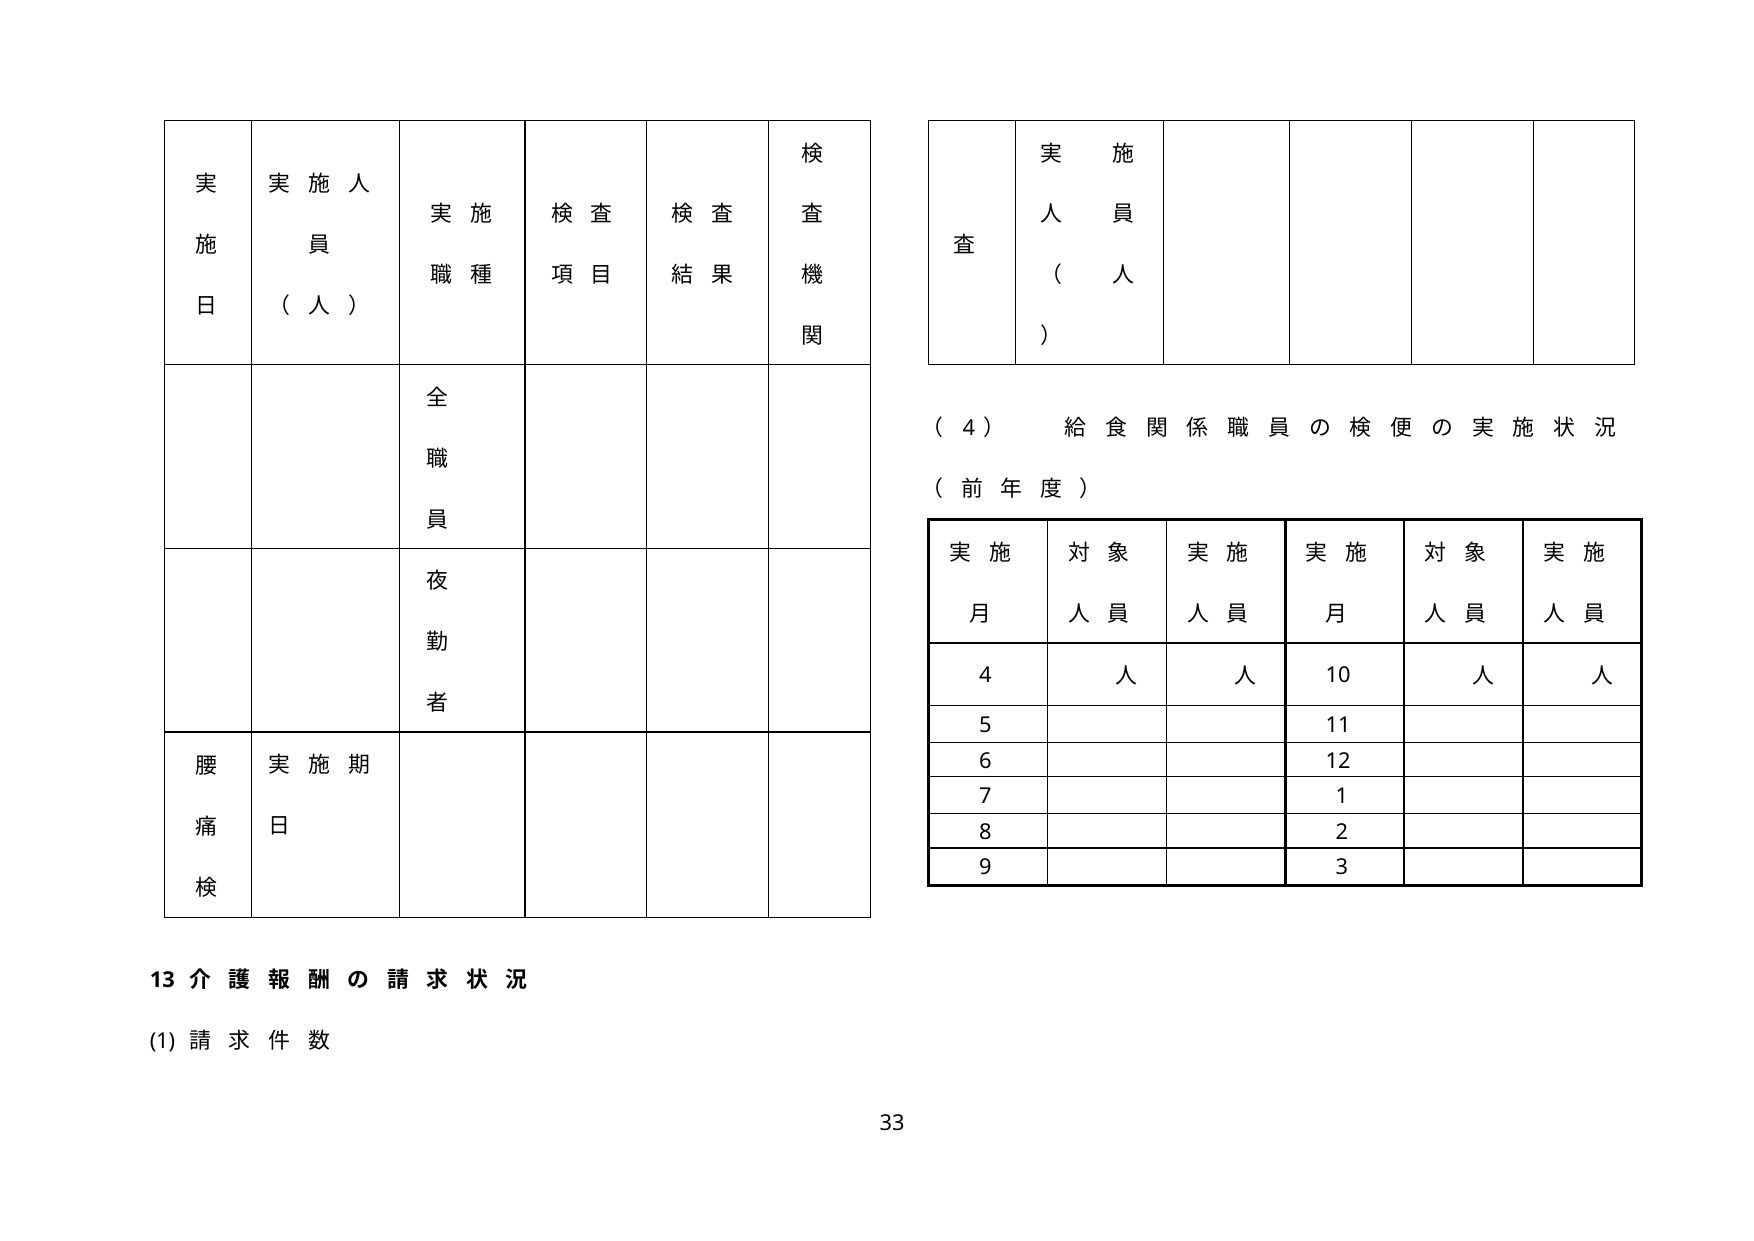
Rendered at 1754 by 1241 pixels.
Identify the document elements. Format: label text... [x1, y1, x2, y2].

table_cell 腰痛 検査 [929, 121, 1015, 364]
table_cell [1167, 743, 1284, 776]
table_cell [526, 733, 646, 917]
table_cell [1167, 777, 1284, 813]
table_cell 全 職 員 [400, 365, 524, 548]
table_cell [647, 733, 768, 917]
table_cell 人 [1167, 644, 1284, 705]
table_cell 11 [1287, 706, 1403, 742]
table_cell [165, 549, 251, 731]
table_header 実施月 [930, 521, 1047, 642]
table_header 検査結果 [647, 121, 768, 364]
table_cell 12 [1287, 743, 1403, 776]
table_header 対象人員 [1048, 521, 1166, 642]
table_header 対象人員 [1405, 521, 1522, 642]
text （4） 給食関係職員の検便の実施状況（前年度） [914, 396, 1634, 517]
table_header 検査機関 [769, 121, 870, 364]
table_header 実施人員 [1524, 521, 1640, 642]
table_cell 1 [1287, 777, 1403, 813]
table_cell 人 [1524, 644, 1640, 705]
table_cell [769, 733, 870, 917]
table_cell [1412, 121, 1533, 364]
table_cell [1405, 814, 1522, 847]
table_cell 実施期日 実施人員（人） [1016, 121, 1163, 364]
table_cell [1167, 814, 1284, 847]
table_cell [1524, 706, 1640, 742]
table_cell 4 [930, 644, 1047, 705]
table_cell 3 [1287, 849, 1403, 884]
table_cell [1524, 777, 1640, 813]
table_cell [252, 365, 399, 548]
table_cell [1048, 706, 1166, 742]
table_cell [1167, 706, 1284, 742]
table_cell [1524, 814, 1640, 847]
table_cell 8 [930, 814, 1047, 847]
table_cell 2 [1287, 814, 1403, 847]
table_cell [1405, 706, 1522, 742]
table_cell [1048, 814, 1166, 847]
table_cell [400, 733, 524, 917]
table_cell [1524, 743, 1640, 776]
table_cell [1164, 121, 1289, 364]
text 13 介護報酬の請求状況 [149, 948, 1634, 1009]
table_cell [1048, 743, 1166, 776]
table_cell [1405, 777, 1522, 813]
table_cell [769, 365, 870, 548]
table_header 検査項目 [526, 121, 646, 364]
table_cell 腰痛 検査 [165, 733, 251, 917]
table_cell 人 [1405, 644, 1522, 705]
table_cell 7 [930, 777, 1047, 813]
table_cell [647, 549, 768, 731]
table_cell [1524, 849, 1640, 884]
table_cell [769, 549, 870, 731]
table_cell [1405, 849, 1522, 884]
table_cell [1534, 121, 1634, 364]
table_header 実施日 [165, 121, 251, 364]
table_header 実施月 [1287, 521, 1403, 642]
table_cell [1048, 849, 1166, 884]
table_cell [252, 549, 399, 731]
table_cell [1405, 743, 1522, 776]
table_cell [1167, 849, 1284, 884]
table_cell [165, 365, 251, 548]
table_cell 10 [1287, 644, 1403, 705]
table_cell 夜 勤 者 [400, 549, 524, 731]
table_cell 実施期日 実施人員（人） [252, 733, 399, 917]
table_cell [526, 365, 646, 548]
table_cell [1048, 777, 1166, 813]
table_header 実施人員（人） [252, 121, 399, 364]
table_cell 9 [930, 849, 1047, 884]
table_cell 人 [1048, 644, 1166, 705]
table_cell 5 [930, 706, 1047, 742]
table_cell [1290, 121, 1411, 364]
table_cell [647, 365, 768, 548]
text (1) 請求件数 [149, 1009, 1634, 1069]
table_header 実施人員 [1167, 521, 1284, 642]
table_cell 6 [930, 743, 1047, 776]
table_header 実施職種 [400, 121, 524, 364]
table_cell [526, 549, 646, 731]
